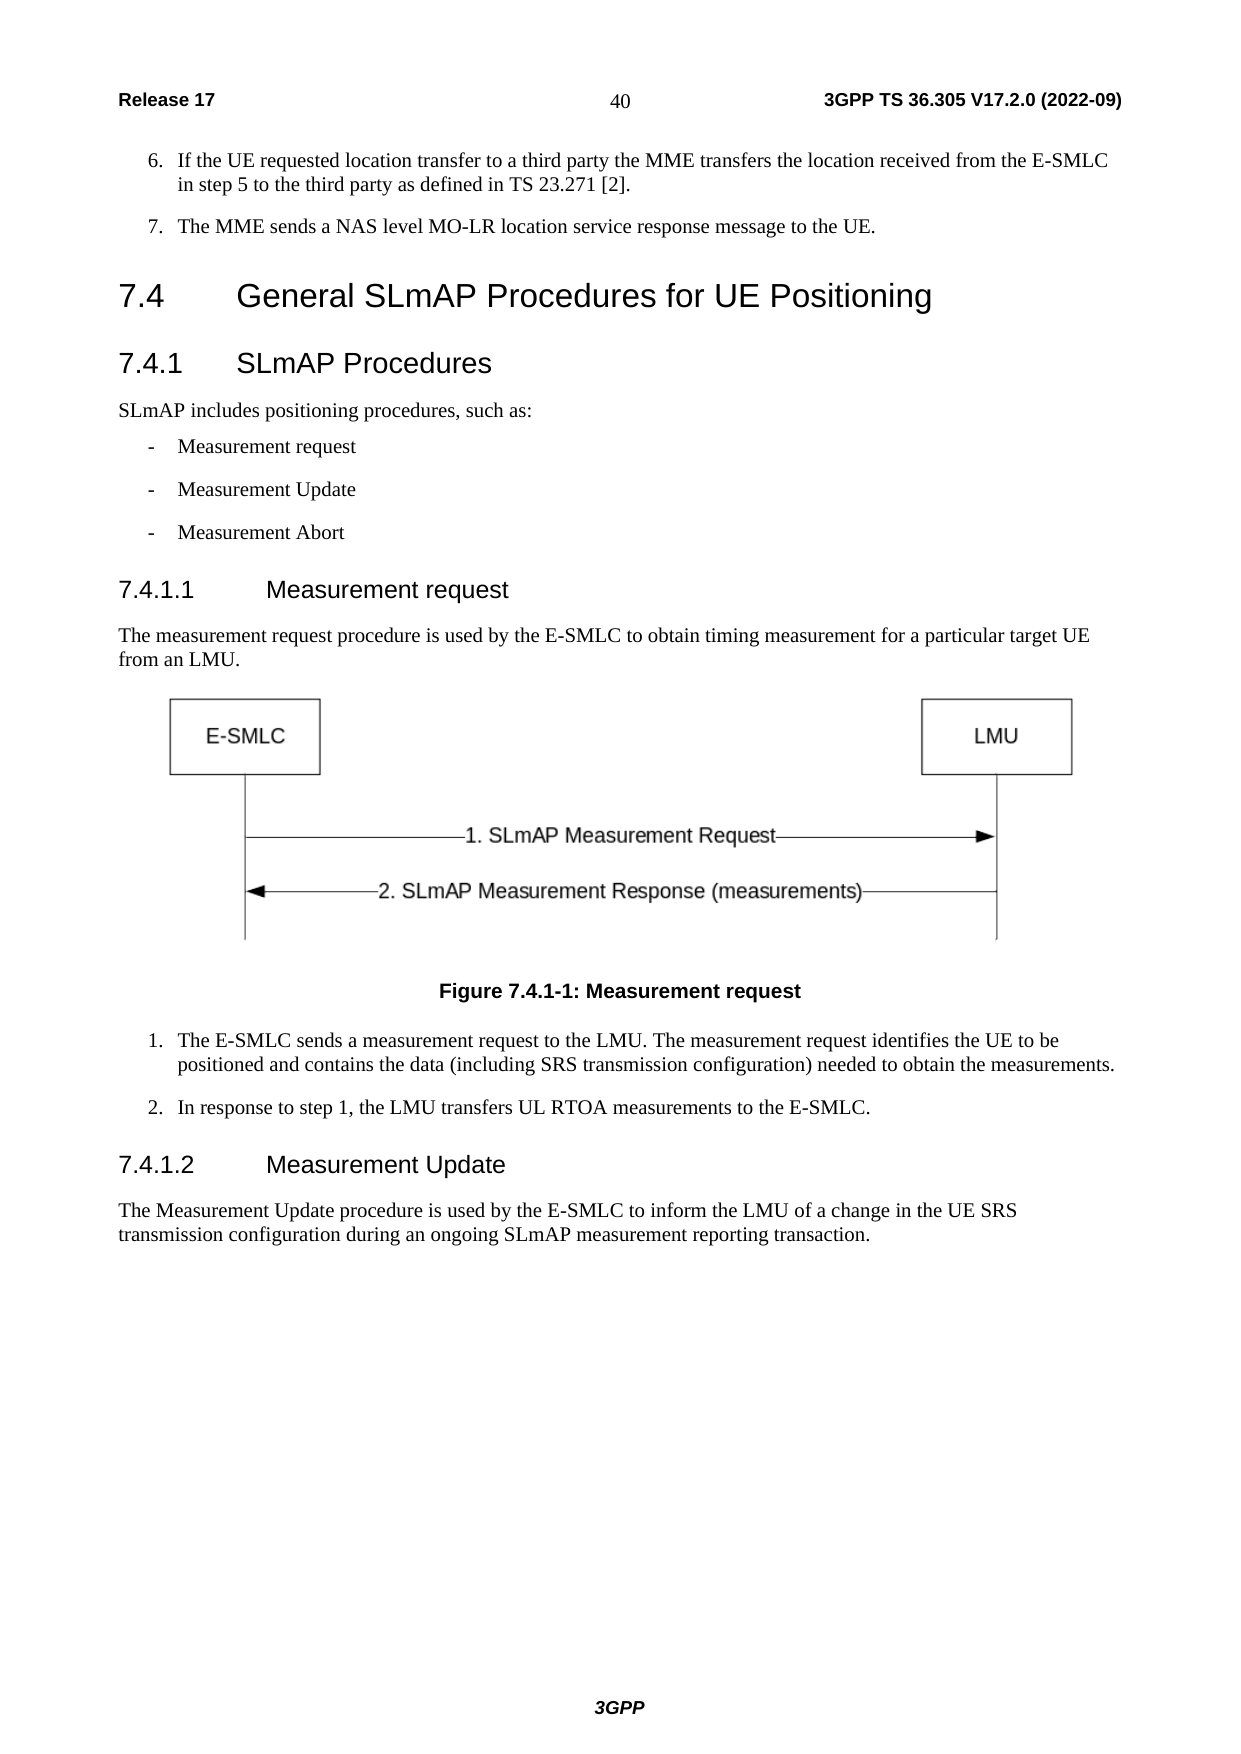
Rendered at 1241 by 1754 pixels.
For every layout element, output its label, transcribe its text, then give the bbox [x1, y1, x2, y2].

text Figure 7.4.1-1: Measurement request [118, 979, 1122, 1003]
text The measurement request procedure is used by the E-SMLC to obtain timing measurement for a particular target UE from an LMU. [118, 623, 1122, 671]
text - Measurement request [148, 434, 1122, 458]
text 7. The MME sends a NAS level MO-LR location service response message to the UE. [148, 214, 1122, 238]
text - Measurement Update [148, 477, 1122, 501]
text 1. The E-SMLC sends a measurement request to the LMU. The measurement request identifies the UE to be positioned and contains the data (including SRS transmission configuration) needed to obtain the measurements. [148, 1028, 1122, 1076]
text SLmAP includes positioning procedures, such as: [118, 398, 1122, 422]
subtitle 7.4 General SLmAP Procedures for UE Positioning [118, 276, 1122, 314]
text - Measurement Abort [148, 520, 1122, 544]
text 2. In response to step 1, the LMU transfers UL RTOA measurements to the E-SMLC. [148, 1095, 1122, 1119]
subtitle 7.4.1.2 Measurement Update [118, 1150, 1122, 1179]
text 6. If the UE requested location transfer to a third party the MME transfers the location received from the E-SMLC in step 5 to the third party as defined in TS 23.271 [2]. [148, 147, 1122, 196]
text The Measurement Update procedure is used by the E-SMLC to inform the LMU of a change in the UE SRS transmission configuration during an ongoing SLmAP measurement reporting transaction. [118, 1197, 1122, 1246]
subtitle 7.4.1 SLmAP Procedures [118, 346, 1122, 379]
subtitle 7.4.1.1 Measurement request [118, 575, 1122, 604]
